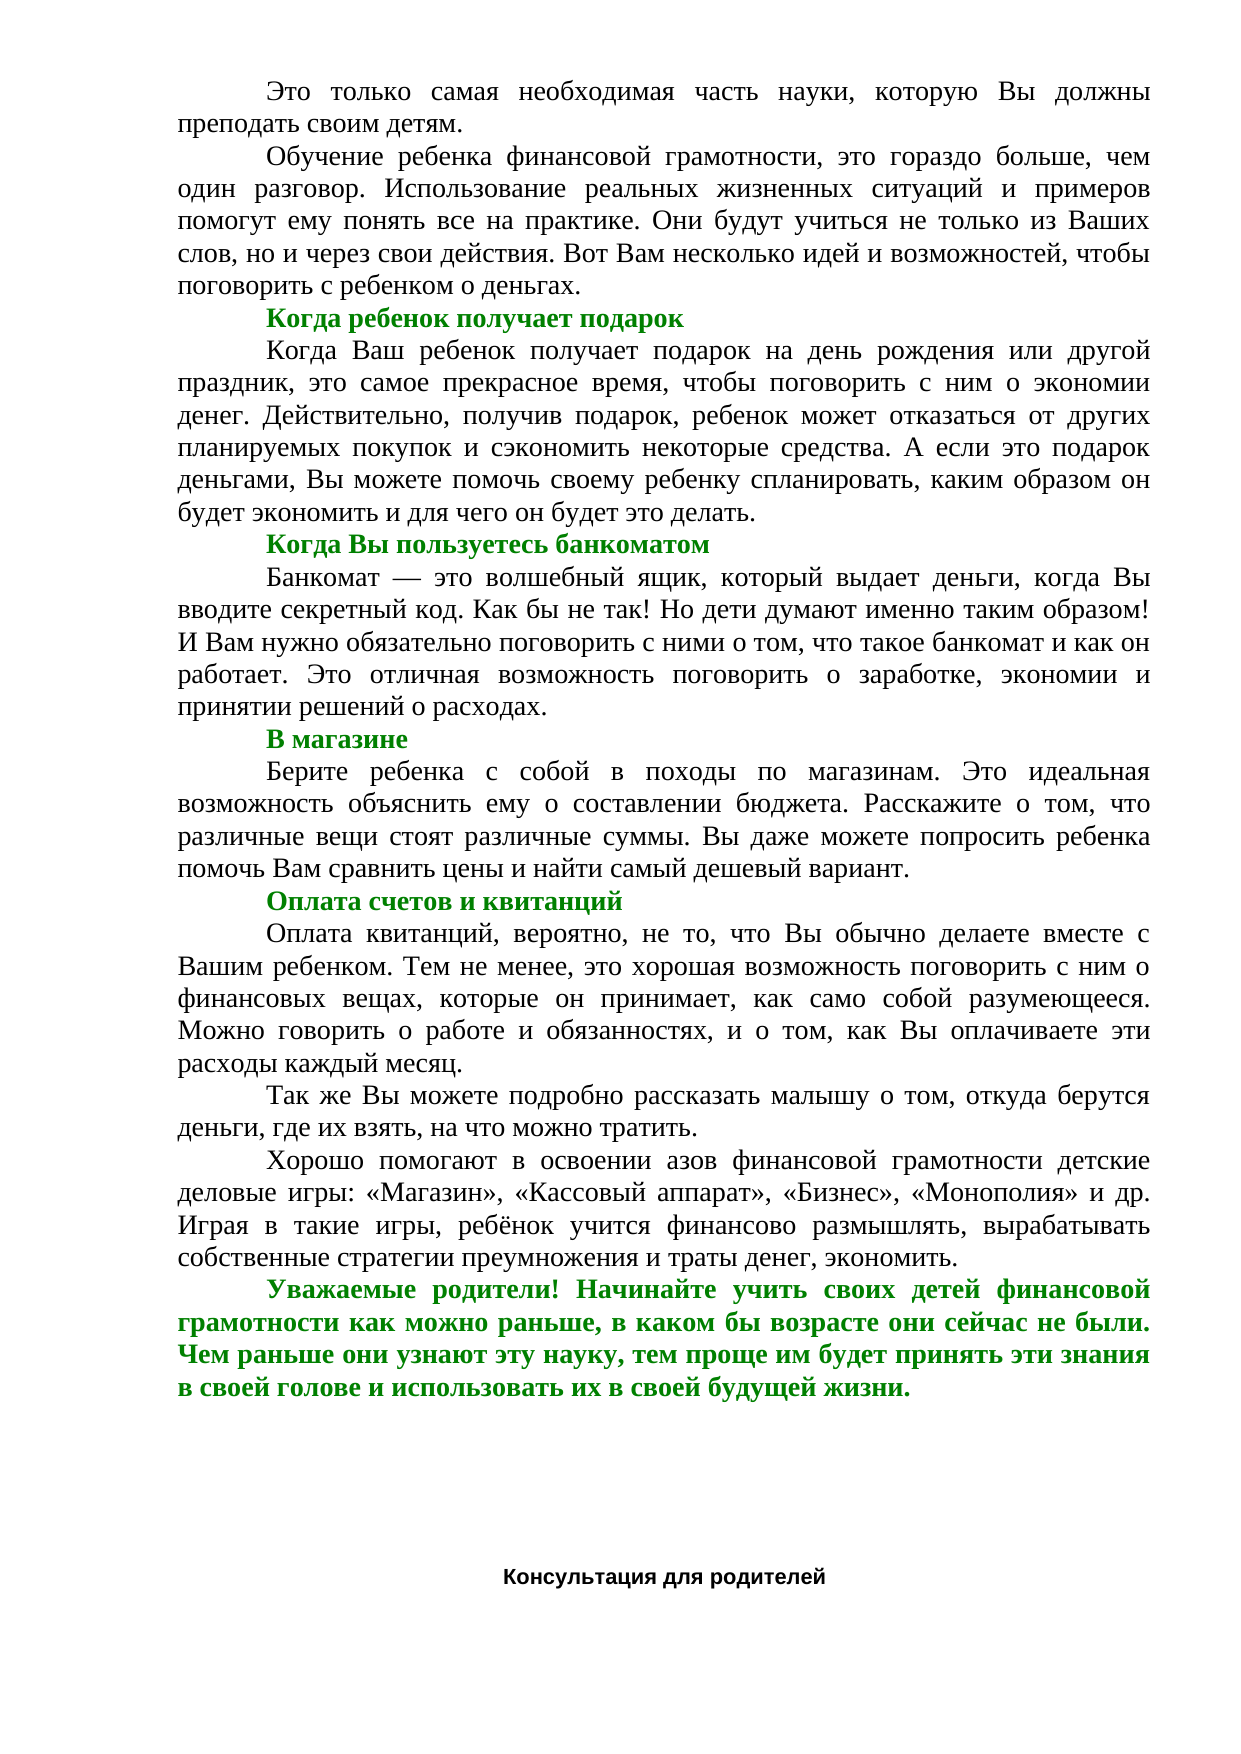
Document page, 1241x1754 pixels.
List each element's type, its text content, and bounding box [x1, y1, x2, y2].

text Так же Вы можете подробно рассказать малышу о том, откуда берутся деньги, где их взять, на что можно тратить. [177, 1078, 1152, 1143]
text Хорошо помогают в освоении азов финансовой грамотности детские деловые игры: «Магазин», «Кассовый аппарат», «Бизнес», «Монополия» и др. Играя в такие игры, ребёнок учится финансово размышлять, вырабатывать собственные стратегии преумножения и траты денег, экономить. [177, 1143, 1152, 1272]
text Когда Вы пользуетесь банкоматом [177, 527, 1152, 560]
text Уважаемые родители! Начинайте учить своих детей финансовой грамотности как можно раньше, в каком бы возрасте они сейчас не были. Чем раньше они узнают эту науку, тем проще им будет принять эти знания в своей голове и использовать их в своей будущей жизни. [177, 1272, 1152, 1402]
text Это только самая необходимая часть науки, которую Вы должны преподать своим детям. [177, 74, 1152, 139]
text Банкомат — это волшебный ящик, который выдает деньги, когда Вы вводите секретный код. Как бы не так! Но дети думают именно таким образом! И Вам нужно обязательно поговорить с ними о том, что такое банкомат и как он работает. Это отличная возможность поговорить о заработке, экономии и принятии решений о расходах. [177, 560, 1152, 722]
text Обучение ребенка финансовой грамотности, это гораздо больше, чем один разговор. Использование реальных жизненных ситуаций и примеров помогут ему понять все на практике. Они будут учиться не только из Ваших слов, но и через свои действия. Вот Вам несколько идей и возможностей, чтобы поговорить с ребенком о деньгах. [177, 139, 1152, 301]
text Когда ребенок получает подарок [177, 301, 1152, 333]
text В магазине [177, 722, 1152, 754]
text Когда Ваш ребенок получает подарок на день рождения или другой праздник, это самое прекрасное время, чтобы поговорить с ним о экономии денег. Действительно, получив подарок, ребенок может отказаться от других планируемых покупок и сэкономить некоторые средства. А если это подарок деньгами, Вы можете помочь своему ребенку спланировать, каким образом он будет экономить и для чего он будет это делать. [177, 333, 1152, 527]
text Оплата квитанций, вероятно, не то, что Вы обычно делаете вместе с Вашим ребенком. Тем не менее, это хорошая возможность поговорить с ним о финансовых вещах, которые он принимает, как само собой разумеющееся. Можно говорить о работе и обязанностях, и о том, как Вы оплачиваете эти расходы каждый месяц. [177, 916, 1152, 1078]
text Консультация для родителей [177, 1564, 1152, 1589]
text Оплата счетов и квитанций [177, 884, 1152, 916]
text Берите ребенка с собой в походы по магазинам. Это идеальная возможность объяснить ему о составлении бюджета. Расскажите о том, что различные вещи стоят различные суммы. Вы даже можете попросить ребенка помочь Вам сравнить цены и найти самый дешевый вариант. [177, 754, 1152, 884]
